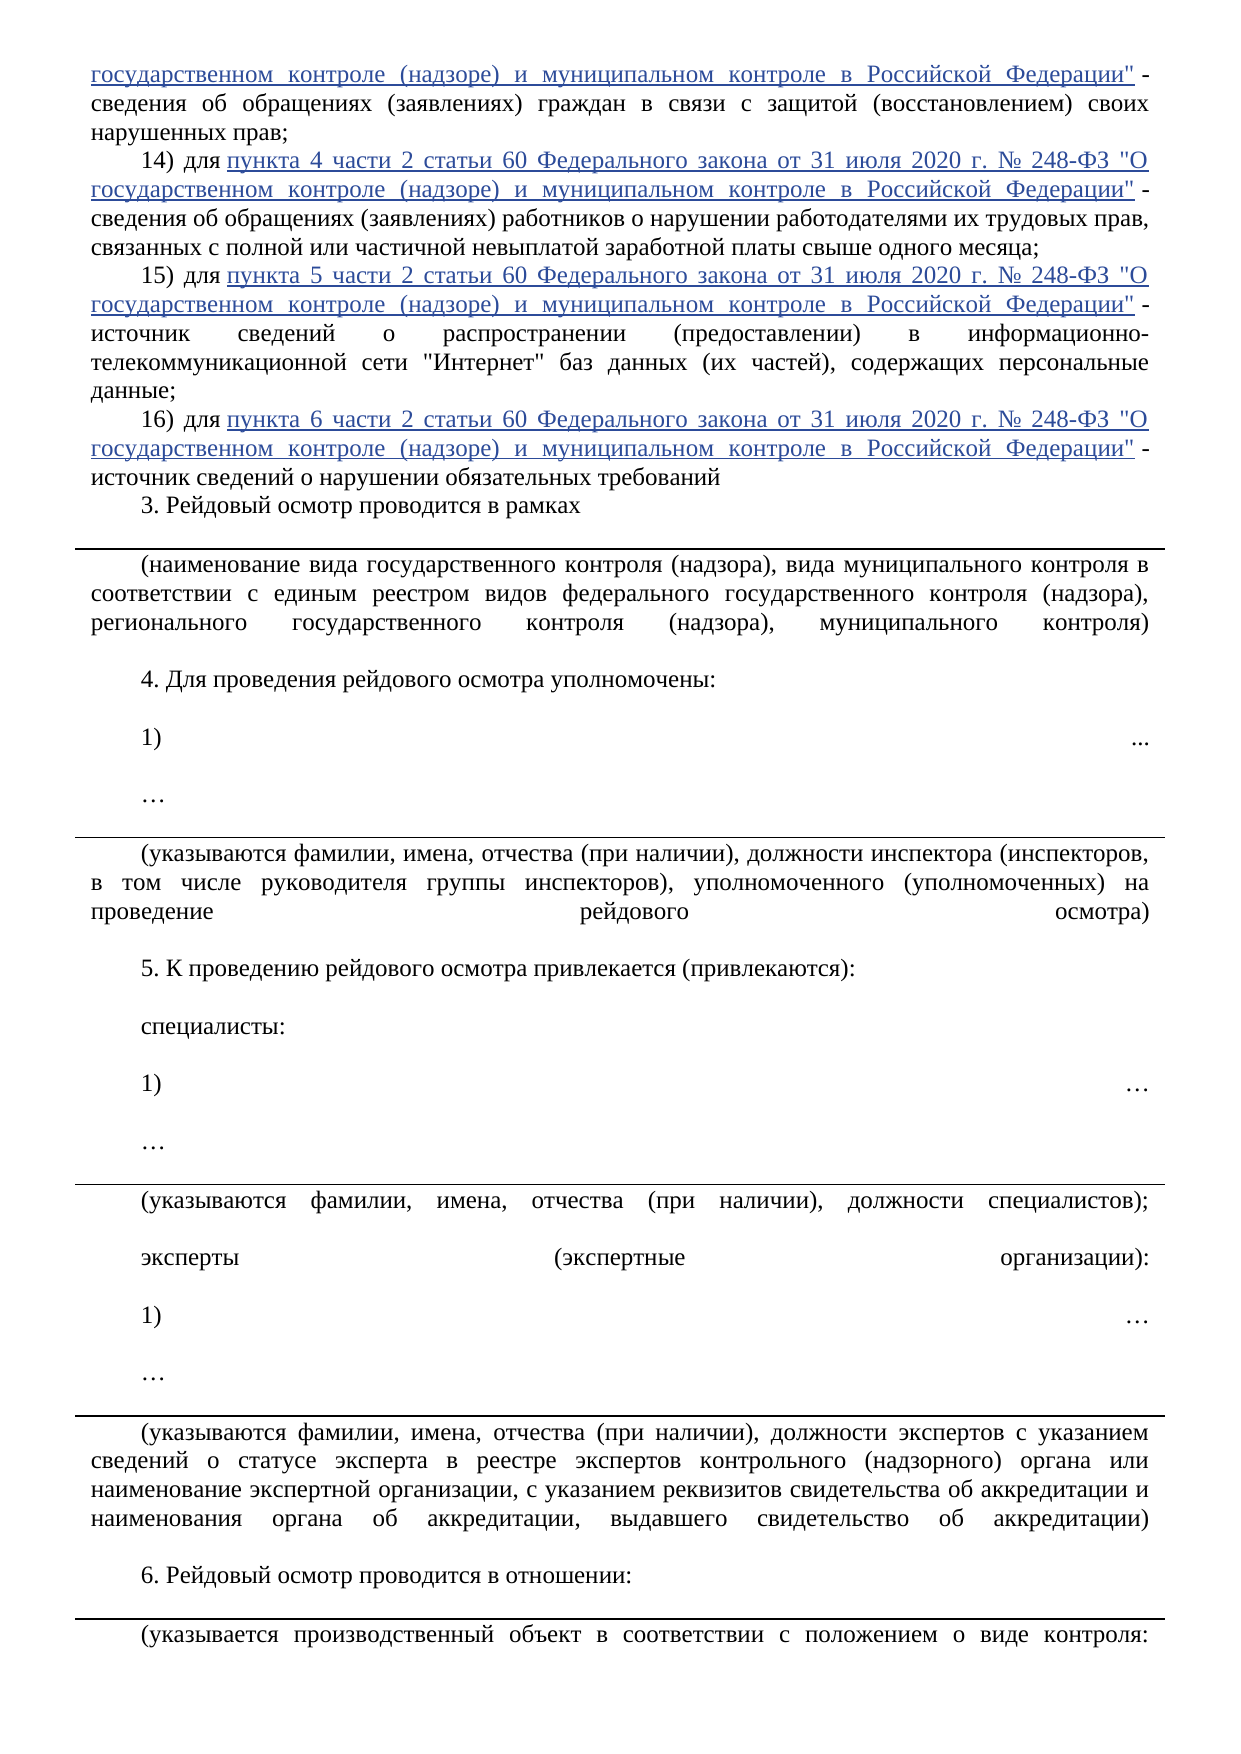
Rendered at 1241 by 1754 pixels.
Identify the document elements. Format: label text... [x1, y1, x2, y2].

table_cell 5. К проведению рейдового осмотра привлекается (привлекаются): [75, 954, 1165, 1011]
table_cell 3. Рейдовый осмотр проводится в рамках [75, 490, 1165, 548]
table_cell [75, 1620, 1165, 1677]
table_cell эксперты (экспертные организации): [75, 1243, 1165, 1300]
table_cell (наименование вида государственного контроля (надзора), вида муниципального контроля в соответствии с единым реестром видов федерального государственного контроля (надзора), регионального государственного контроля (надзора), муниципального контроля) [75, 550, 1165, 664]
table_cell … [75, 1126, 1165, 1183]
table_cell 15) для пункта 5 части 2 статьи 60 Федерального закона от 31 июля 2020 г. № 248-ФЗ "О государственном контроле (надзоре) и муниципальном контроле в Российской Федерации" - источник сведений о распространении (предоставлении) в информационно-телекоммуникационной сети "Интернет" баз данных (их частей), содержащих персональные данные; 16) для пункта 6 части 2 статьи 60 Федерального закона от 31 июля 2020 г. № 248-ФЗ "О государственном контроле (надзоре) и муниципальном контроле в Российской Федерации" - источник сведений о нарушении обязательных требований [75, 260, 1165, 490]
table_cell 6. Рейдовый осмотр проводится в отношении: [75, 1560, 1165, 1618]
table_cell … [75, 1358, 1165, 1415]
table_cell (указываются фамилии, имена, отчества (при наличии), должности специалистов); [75, 1185, 1165, 1242]
table_cell 4. Для проведения рейдового осмотра уполномочены: 1) ... [75, 664, 1165, 779]
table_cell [75, 59, 1165, 260]
table_cell 1) … [75, 1069, 1165, 1126]
table_cell 1) … [75, 1300, 1165, 1357]
table_cell … [75, 779, 1165, 837]
table_cell (указываются фамилии, имена, отчества (при наличии), должности инспектора (инспекторов, в том числе руководителя группы инспекторов), уполномоченного (уполномоченных) на проведение рейдового осмотра) [75, 838, 1165, 953]
table_cell (указываются фамилии, имена, отчества (при наличии), должности экспертов с указанием сведений о статусе эксперта в реестре экспертов контрольного (надзорного) органа или наименование экспертной организации, с указанием реквизитов свидетельства об аккредитации и наименования органа об аккредитации, выдавшего свидетельство об аккредитации) [75, 1417, 1165, 1560]
table_cell специалисты: [75, 1011, 1165, 1068]
